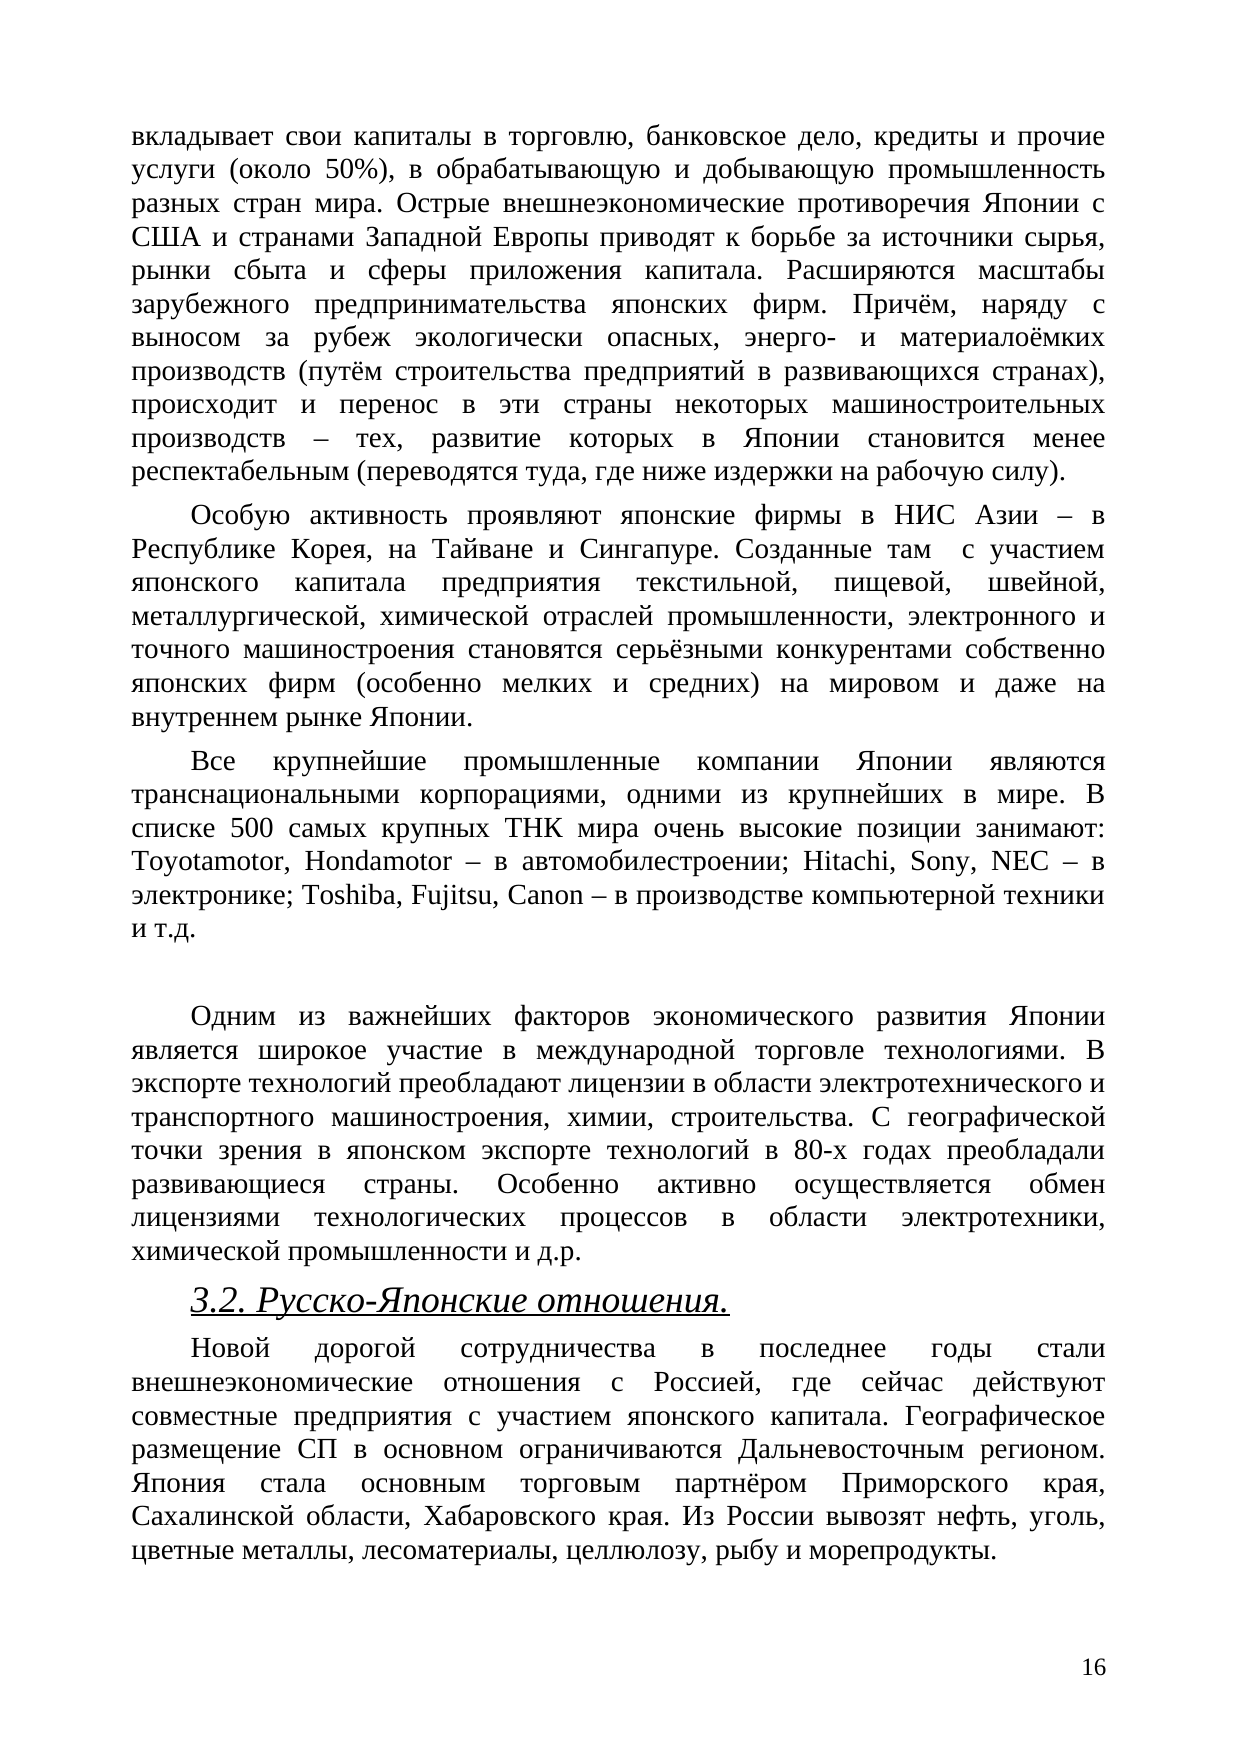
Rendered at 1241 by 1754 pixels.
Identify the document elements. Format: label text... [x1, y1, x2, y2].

text Новой дорогой сотрудничества в последнее годы стали внешнеэкономические отношения с Россией, где сейчас действуют совместные предприятия с участием японского капитала. Географическое размещение СП в основном ограничиваются Дальневосточным регионом. Япония стала основным торговым партнёром Приморского края, Сахалинской области, Хабаровского края. Из России вывозят нефть, уголь, цветные металлы, лесоматериалы, целлюлозу, рыбу и морепродукты. [131, 1331, 1106, 1565]
text 3.2. Русско-Японские отношения. [131, 1277, 1106, 1320]
text Одним из важнейших факторов экономического развития Японии является широкое участие в международной торговле технологиями. В экспорте технологий преобладают лицензии в области электротехнического и транспортного машиностроения, химии, строительства. С географической точки зрения в японском экспорте технологий в 80-х годах преобладали развивающиеся страны. Особенно активно осуществляется обмен лицензиями технологических процессов в области электротехники, химической промышленности и д.р. [131, 998, 1106, 1267]
text Все крупнейшие промышленные компании Японии являются транснациональными корпорациями, одними из крупнейших в мире. В списке 500 самых крупных ТНК мира очень высокие позиции занимают: Toyotamotor, Hondamotor – в автомобилестроении; Hitachi, Sony, NEC – в электронике; Toshiba, Fujitsu, Canon – в производстве компьютерной техники и т.д. [131, 743, 1106, 944]
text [131, 118, 1106, 487]
text Особую активность проявляют японские фирмы в НИС Азии – в Республике Корея, на Тайване и Сингапуре. Созданные там с участием японского капитала предприятия текстильной, пищевой, швейной, металлургической, химической отраслей промышленности, электронного и точного машиностроения становятся серьёзными конкурентами собственно японских фирм (особенно мелких и средних) на мировом и даже на внутреннем рынке Японии. [131, 497, 1106, 732]
